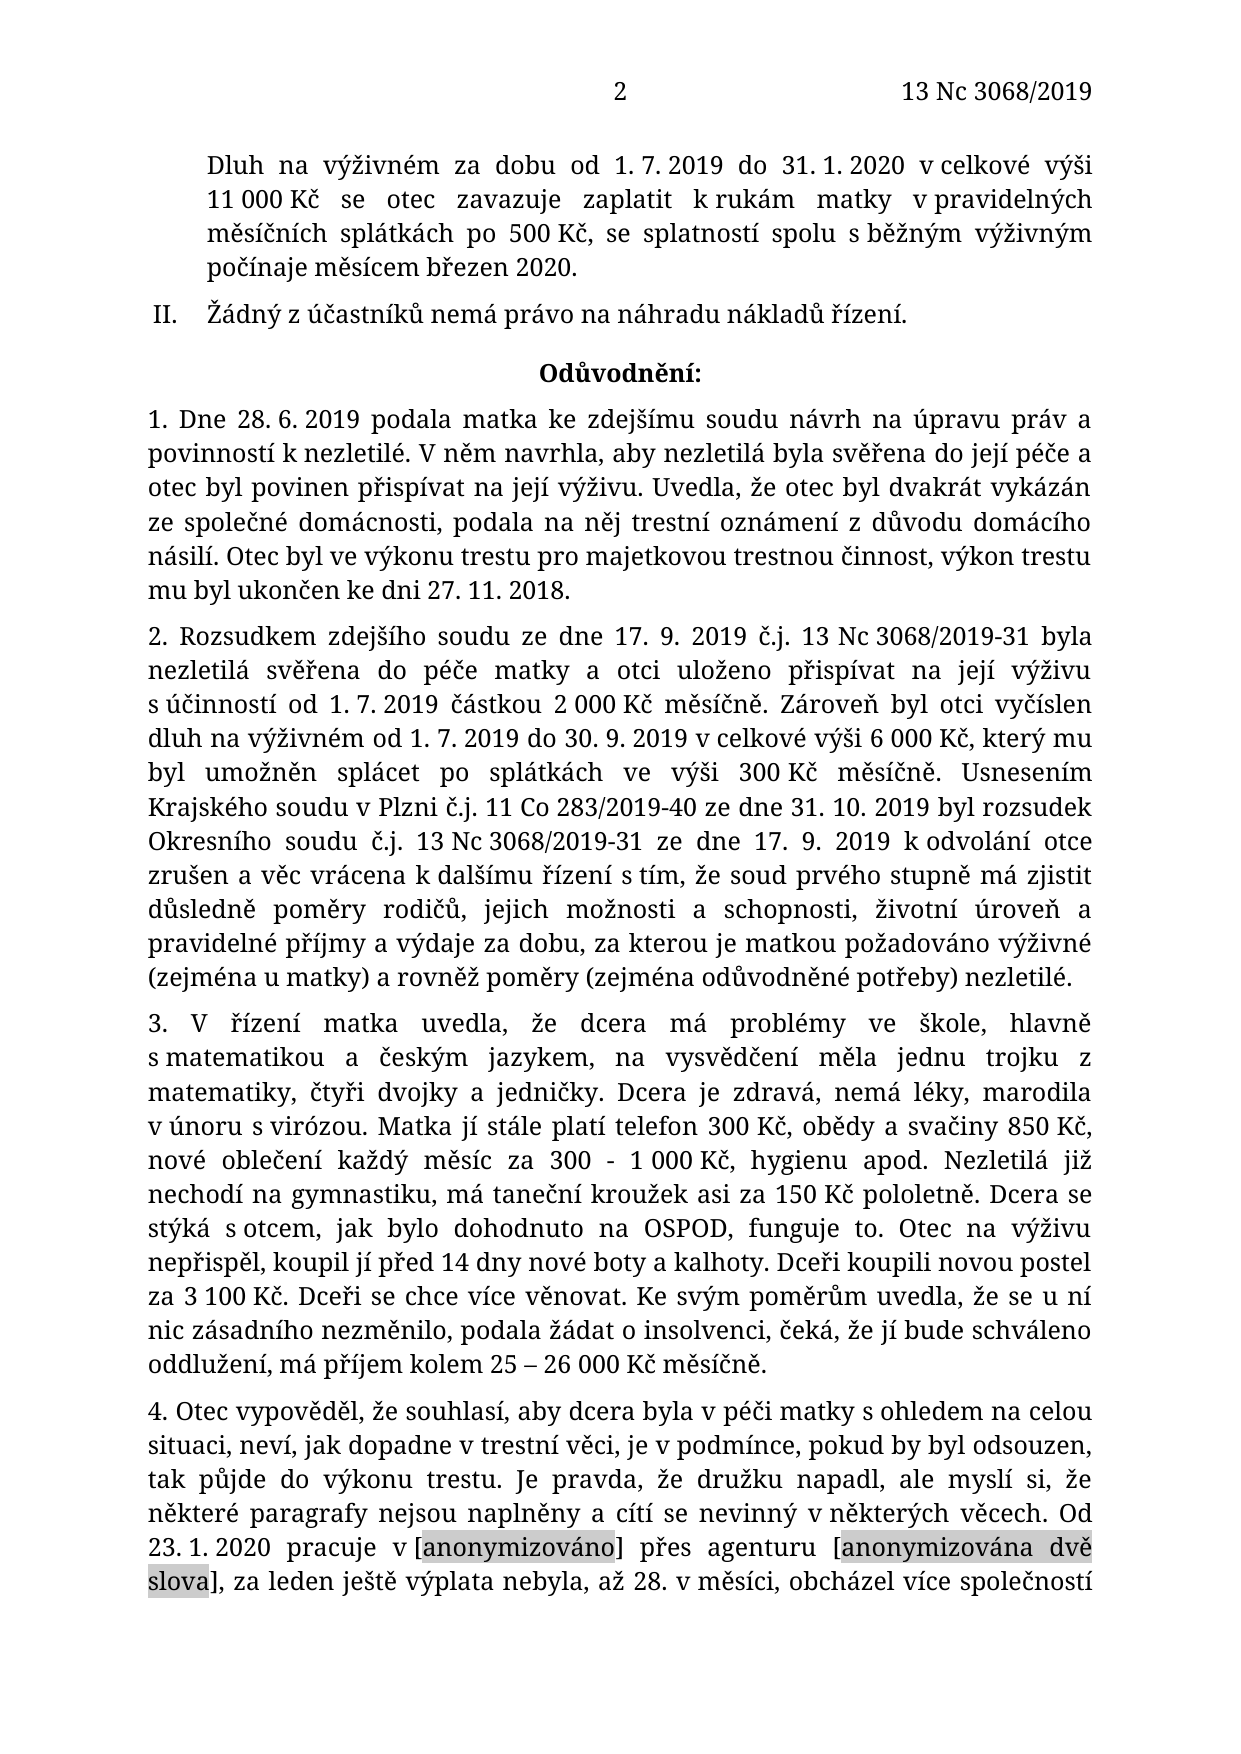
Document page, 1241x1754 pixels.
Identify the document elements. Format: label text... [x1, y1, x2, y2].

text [148, 1393, 1093, 1598]
text 2. Rozsudkem zdejšího soudu ze dne 17. 9. 2019 č.j. 13 Nc 3068/2019-31 byla nezletilá svěřena do péče matky a otci uloženo přispívat na její výživu s účinností od 1. 7. 2019 částkou 2 000 Kč měsíčně. Zároveň byl otci vyčíslen dluh na výživném od 1. 7. 2019 do 30. 9. 2019 v celkové výši 6 000 Kč, který mu byl umožněn splácet po splátkách ve výši 300 Kč měsíčně. Usnesením Krajského soudu v Plzni č.j. 11 Co 283/2019-40 ze dne 31. 10. 2019 byl rozsudek Okresního soudu č.j. 13 Nc 3068/2019-31 ze dne 17. 9. 2019 k odvolání otce zrušen a věc vrácena k dalšímu řízení s tím, že soud prvého stupně má zjistit důsledně poměry rodičů, jejich možnosti a schopnosti, životní úroveň a pravidelné příjmy a výdaje za dobu, za kterou je matkou požadováno výživné (zejména u matky) a rovněž poměry (zejména odůvodněné potřeby) nezletilé. [148, 619, 1093, 993]
text 1. Dne 28. 6. 2019 podala matka ke zdejšímu soudu návrh na úpravu práv a povinností k nezletilé. V něm navrhla, aby nezletilá byla svěřena do její péče a otec byl povinen přispívat na její výživu. Uvedla, že otec byl dvakrát vykázán ze společné domácnosti, podala na něj trestní oznámení z důvodu domácího násilí. Otec byl ve výkonu trestu pro majetkovou trestnou činnost, výkon trestu mu byl ukončen ke dni 27. 11. 2018. [148, 402, 1093, 606]
text Dluh na výživném za dobu od 1. 7. 2019 do 31. 1. 2020 v celkové výši 11 000 Kč se otec zavazuje zaplatit k rukám matky v pravidelných měsíčních splátkách po 500 Kč, se splatností spolu s běžným výživným počínaje měsícem březen 2020. [207, 148, 1093, 284]
text Odůvodnění: [148, 355, 1093, 389]
text Žádný z účastníků nemá právo na náhradu nákladů řízení. [177, 296, 1093, 330]
text 3. V řízení matka uvedla, že dcera má problémy ve škole, hlavně s matematikou a českým jazykem, na vysvědčení měla jednu trojku z matematiky, čtyři dvojky a jedničky. Dcera je zdravá, nemá léky, marodila v únoru s virózou. Matka jí stále platí telefon 300 Kč, obědy a svačiny 850 Kč, nové oblečení každý měsíc za 300 - 1 000 Kč, hygienu apod. Nezletilá již nechodí na gymnastiku, má taneční kroužek asi za 150 Kč pololetně. Dcera se stýká s otcem, jak bylo dohodnuto na OSPOD, funguje to. Otec na výživu nepřispěl, koupil jí před 14 dny nové boty a kalhoty. Dceři koupili novou postel za 3 100 Kč. Dceři se chce více věnovat. Ke svým poměrům uvedla, že se u ní nic zásadního nezměnilo, podala žádat o insolvenci, čeká, že jí bude schváleno oddlužení, má příjem kolem 25 – 26 000 Kč měsíčně. [148, 1006, 1093, 1381]
